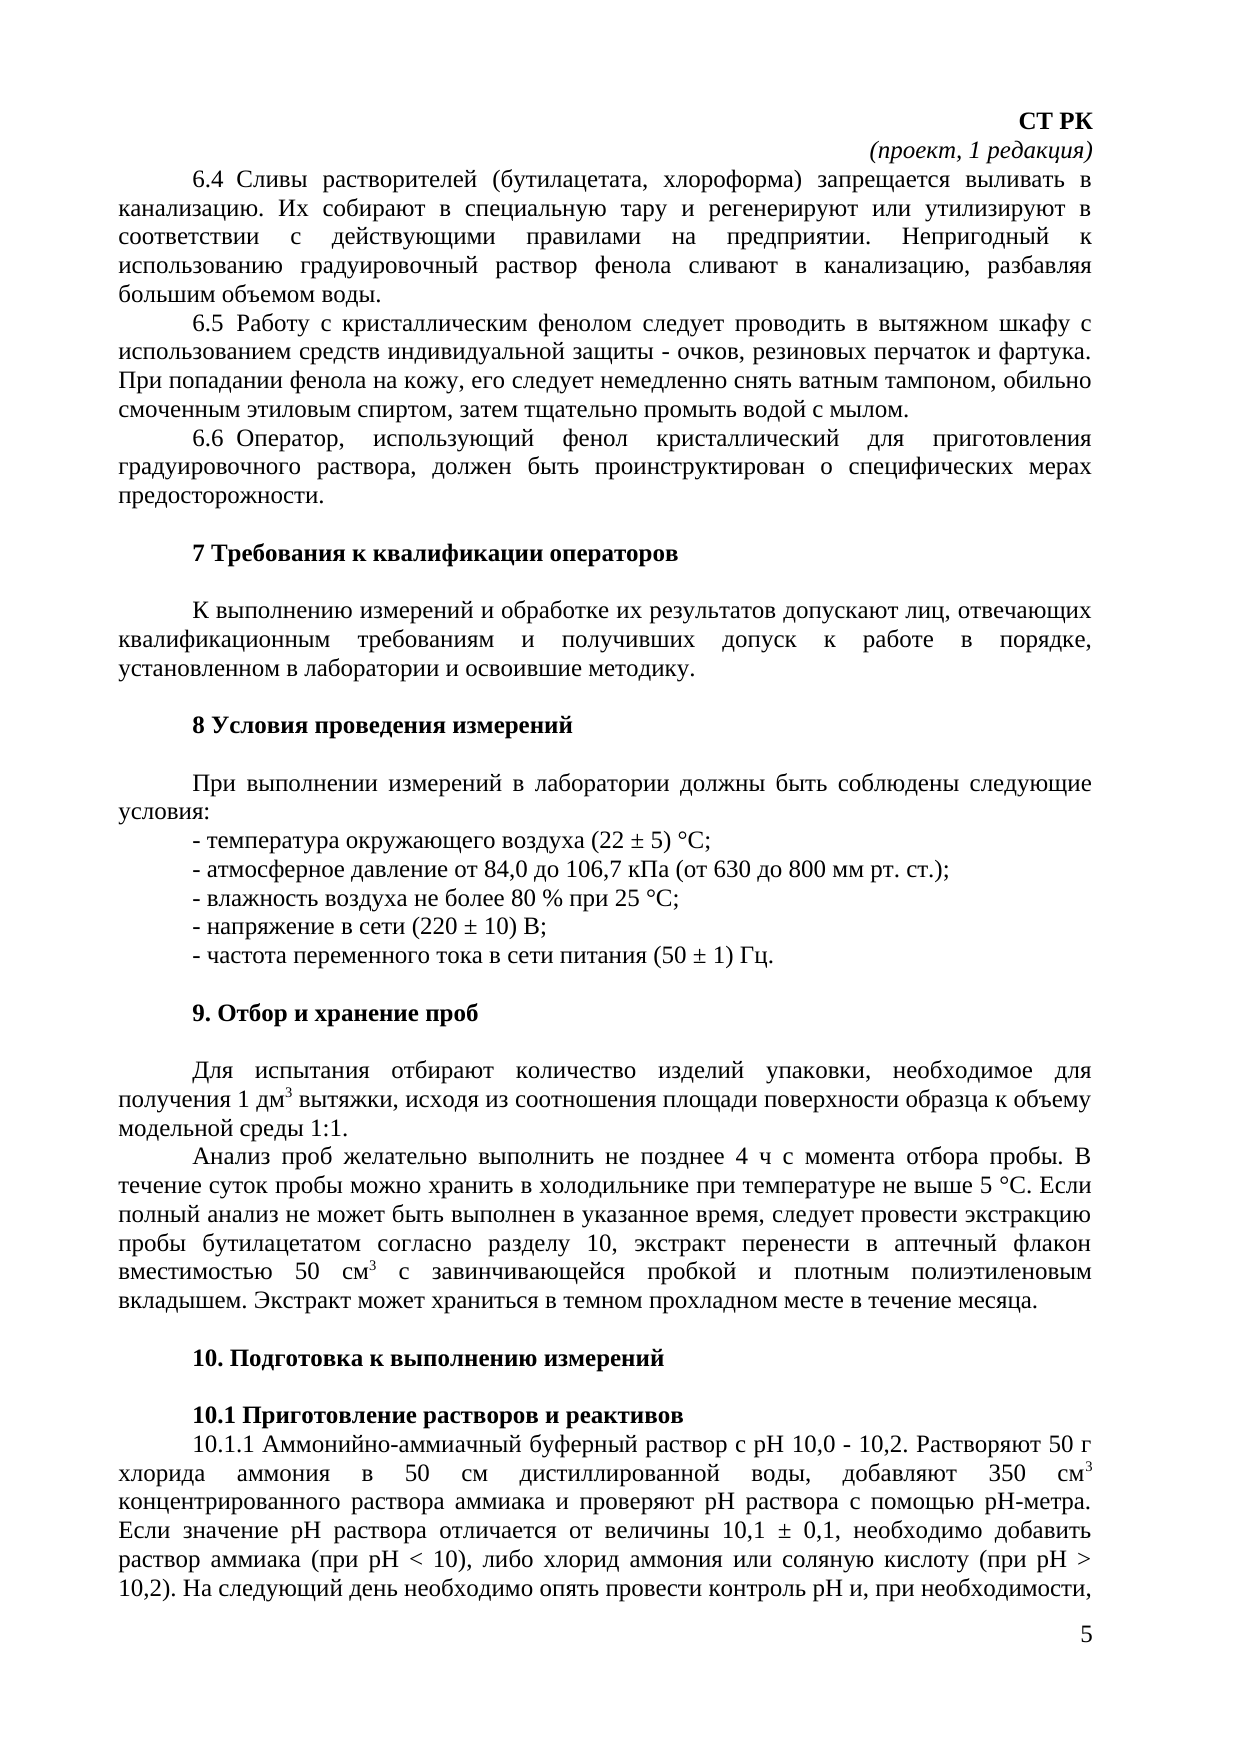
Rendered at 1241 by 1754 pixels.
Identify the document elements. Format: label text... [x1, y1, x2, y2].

text - атмосферное давление от 84,0 до 106,7 кПа (от 630 до 800 мм рт. ст.); [118, 854, 1092, 883]
text - влажность воздуха не более 80 % при 25 °С; [118, 883, 1092, 911]
text - частота переменного тока в сети питания (50 ± 1) Гц. [118, 940, 1092, 969]
text 10.1 Приготовление растворов и реактивов [118, 1400, 1092, 1429]
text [118, 1429, 1092, 1601]
text - температура окружающего воздуха (22 ± 5) °С; [118, 825, 1092, 854]
text Для испытания отбирают количество изделий упаковки, необходимое для получения 1 дм3 вытяжки, исходя из соотношения площади поверхности образца к объему модельной среды 1:1. [118, 1055, 1092, 1141]
text 6.6 Оператор, использующий фенол кристаллический для приготовления градуировочного раствора, должен быть проинструктирован о специфических мерах предосторожности. [118, 423, 1092, 509]
text 6.5 Работу с кристаллическим фенолом следует проводить в вытяжном шкафу с использованием средств индивидуальной защиты - очков, резиновых перчаток и фартука. При попадании фенола на кожу, его следует немедленно снять ватным тампоном, обильно смоченным этиловым спиртом, затем тщательно промыть водой с мылом. [118, 308, 1092, 423]
text К выполнению измерений и обработке их результатов допускают лиц, отвечающих квалификационным требованиям и получивших допуск к работе в порядке, установленном в лаборатории и освоившие методику. [118, 595, 1092, 681]
text При выполнении измерений в лаборатории должны быть соблюдены следующие условия: [118, 768, 1092, 825]
text - напряжение в сети (220 ± 10) В; [118, 911, 1092, 940]
text 9. Отбор и хранение проб [118, 998, 1092, 1026]
text 6.4 Сливы растворителей (бутилацетата, хлороформа) запрещается выливать в канализацию. Их собирают в специальную тару и регенерируют или утилизируют в соответствии с действующими правилами на предприятии. Непригодный к использованию градуировочный раствор фенола сливают в канализацию, разбавляя большим объемом воды. [118, 164, 1092, 308]
text Анализ проб желательно выполнить не позднее 4 ч с момента отбора пробы. В течение суток пробы можно хранить в холодильнике при температуре не выше 5 °С. Если полный анализ не может быть выполнен в указанное время, следует провести экстракцию пробы бутилацетатом согласно разделу 10, экстракт перенести в аптечный флакон вместимостью 50 см3 с завинчивающейся пробкой и плотным полиэтиленовым вкладышем. Экстракт может храниться в темном прохладном месте в течение месяца. [118, 1141, 1092, 1314]
text 10. Подготовка к выполнению измерений [118, 1343, 1092, 1371]
text 7 Требования к квалификации операторов [118, 538, 1092, 566]
text 8 Условия проведения измерений [118, 710, 1092, 739]
